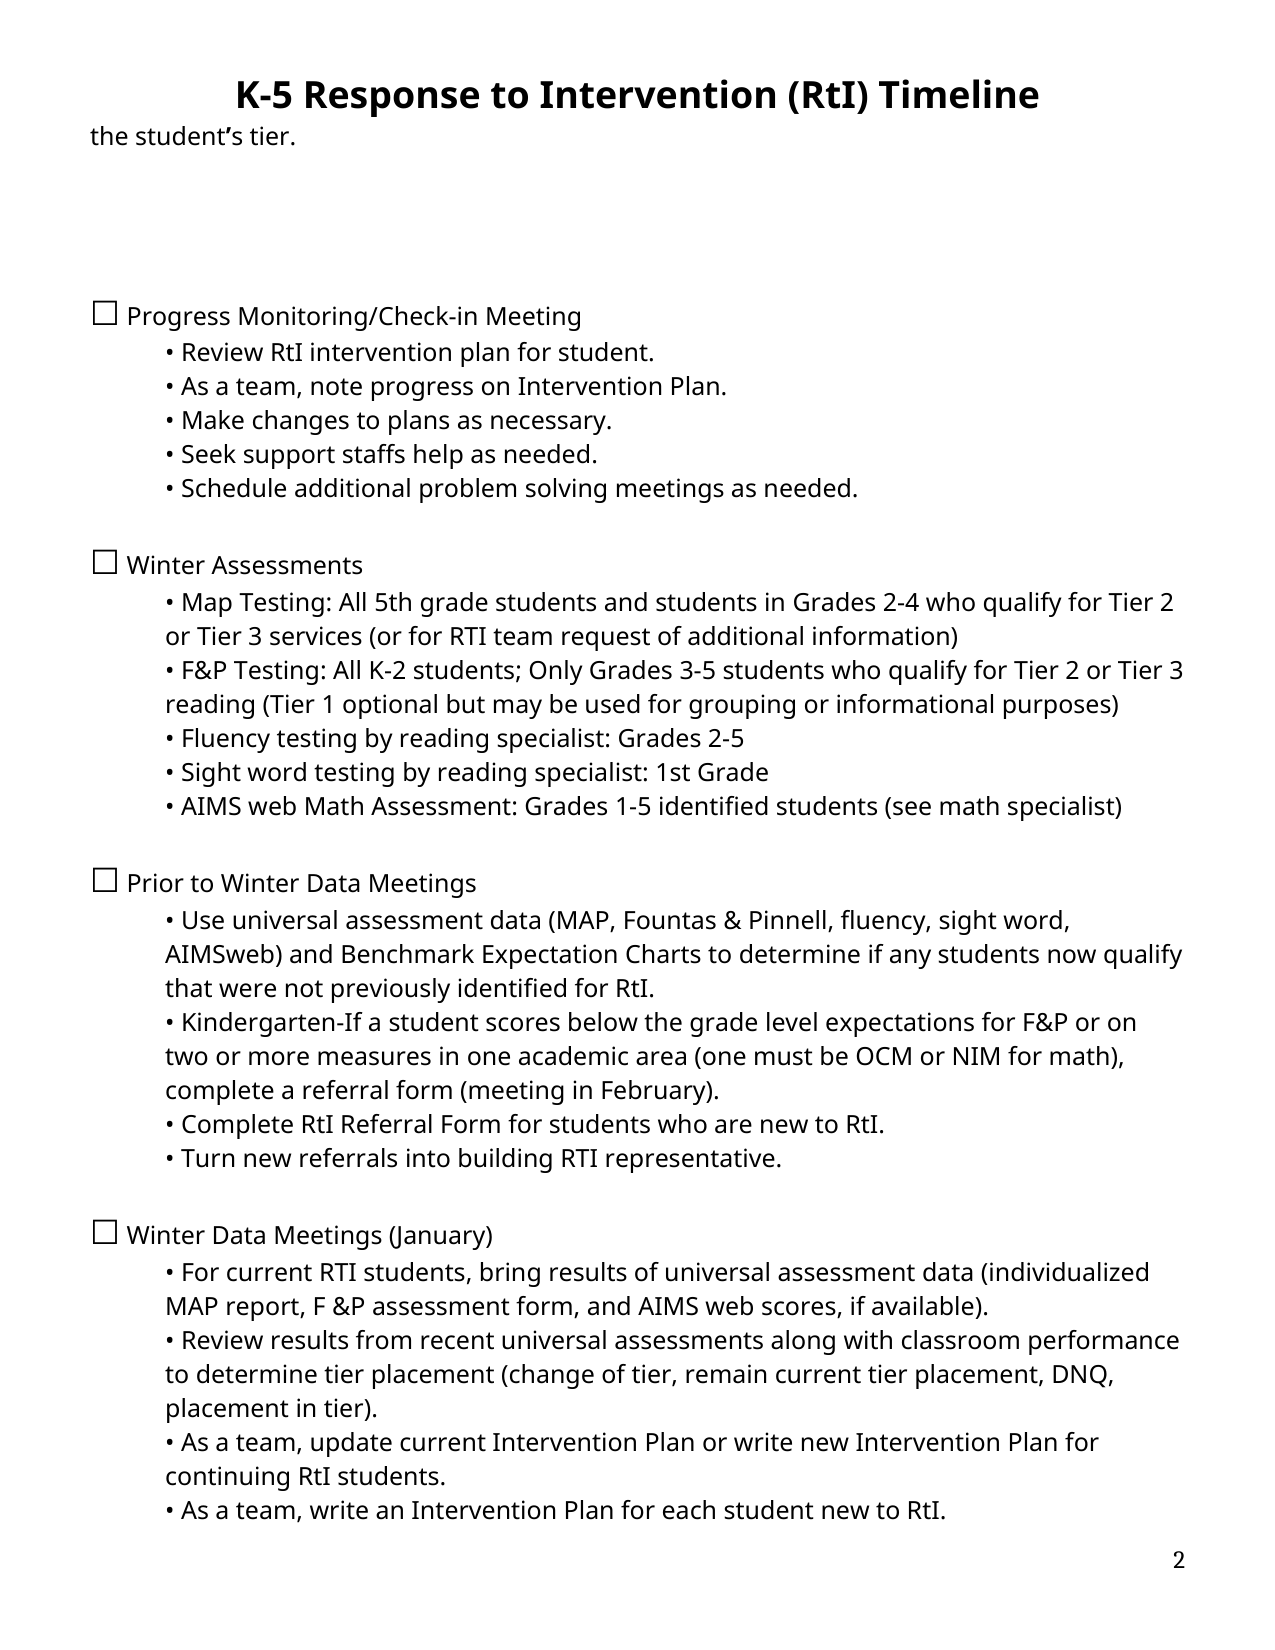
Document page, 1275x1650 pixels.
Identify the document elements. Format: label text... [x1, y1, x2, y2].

text • Review RtI intervention plan for student. [165, 335, 1185, 369]
text • Schedule additional problem solving meetings as needed. [165, 471, 1185, 505]
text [90, 119, 1185, 153]
text • AIMS web Math Assessment: Grades 1-5 identified students (see math specialist) [165, 789, 1185, 823]
text • Sight word testing by reading specialist: 1st Grade [165, 755, 1185, 789]
text • Use universal assessment data (MAP, Fountas & Pinnell, fluency, sight word, AIMSweb) and Benchmark Expectation Charts to determine if any students now qualify that were not previously identified for RtI. [165, 902, 1185, 1004]
text • As a team, note progress on Intervention Plan. [165, 369, 1185, 403]
text • Fluency testing by reading specialist: Grades 2-5 [165, 721, 1185, 755]
text ☐ Winter Assessments [90, 539, 1185, 584]
text • Map Testing: All 5th grade students and students in Grades 2-4 who qualify for Tier 2 or Tier 3 services (or for RTI team request of additional information) [165, 584, 1185, 653]
text • Kindergarten-If a student scores below the grade level expectations for F&P or on two or more measures in one academic area (one must be OCM or NIM for math), complete a referral form (meeting in February). [165, 1004, 1185, 1107]
text ☐ Winter Data Meetings (January) [90, 1209, 1185, 1254]
text ☐ Progress Monitoring/Check-in Meeting [90, 289, 1185, 335]
text ☐ Prior to Winter Data Meetings [90, 857, 1185, 902]
text • For current RTI students, bring results of universal assessment data (individualized MAP report, F &P assessment form, and AIMS web scores, if available). [165, 1254, 1185, 1322]
text • Turn new referrals into building RTI representative. [165, 1141, 1185, 1175]
text • As a team, write an Intervention Plan for each student new to RtI. [165, 1493, 1185, 1527]
text • Complete RtI Referral Form for students who are new to RtI. [165, 1107, 1185, 1141]
text • Seek support staffs help as needed. [165, 437, 1185, 471]
text • As a team, update current Intervention Plan or write new Intervention Plan for continuing RtI students. [165, 1425, 1185, 1493]
text • Make changes to plans as necessary. [165, 403, 1185, 437]
text • Review results from recent universal assessments along with classroom performance to determine tier placement (change of tier, remain current tier placement, DNQ, placement in tier). [165, 1322, 1185, 1425]
text • F&P Testing: All K-2 students; Only Grades 3-5 students who qualify for Tier 2 or Tier 3 reading (Tier 1 optional but may be used for grouping or informational purposes) [165, 653, 1185, 721]
